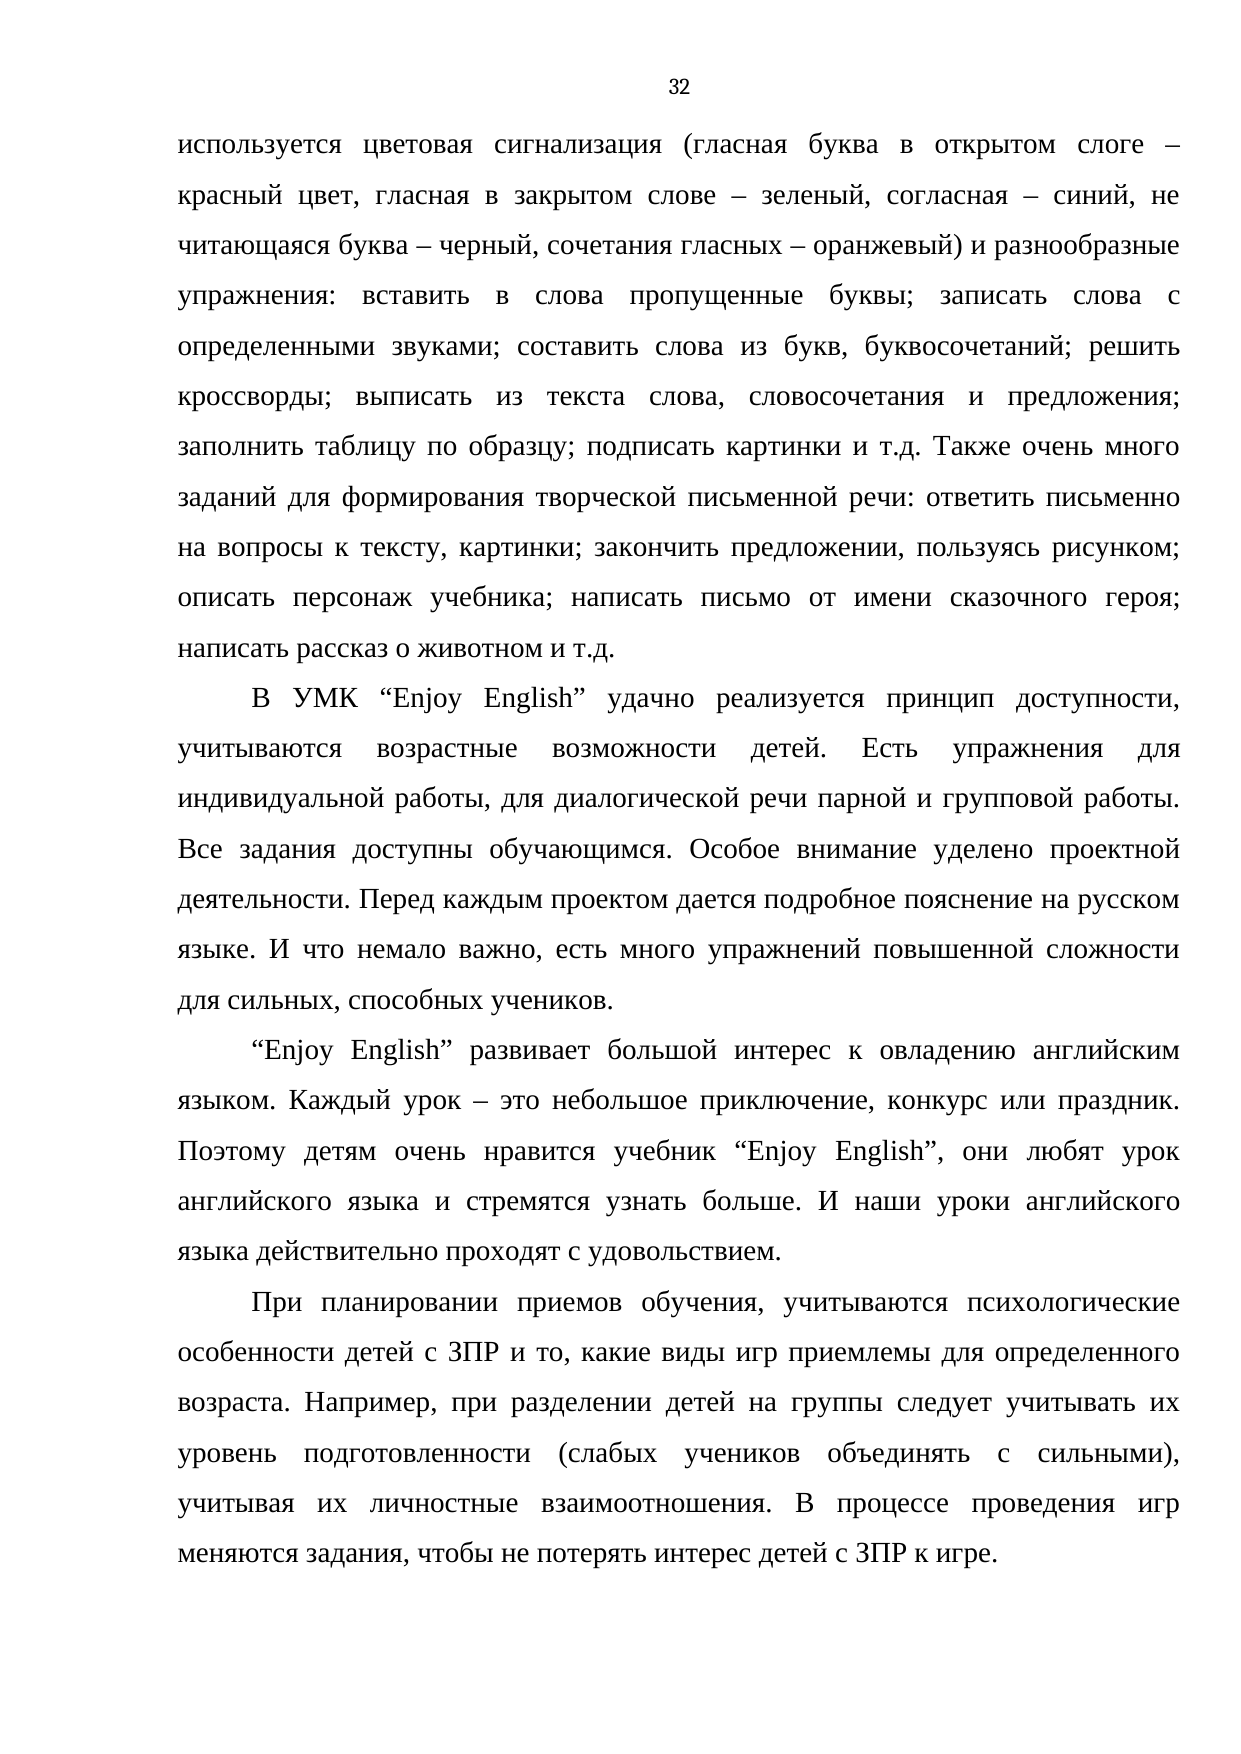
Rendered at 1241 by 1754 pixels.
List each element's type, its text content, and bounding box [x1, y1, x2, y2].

text При планировании приемов обучения, учитываются психологические особенности детей с ЗПР и то, какие виды игр приемлемы для определенного возраста. Например, при разделении детей на группы следует учитывать их уровень подготовленности (слабых учеников объединять с сильными), учитывая их личностные взаимоотношения. В процессе проведения игр меняются задания, чтобы не потерять интерес детей с ЗПР к игре. [177, 1284, 1181, 1569]
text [177, 127, 1181, 663]
text “Enjoy English” развивает большой интерес к овладению английским языком. Каждый урок – это небольшое приключение, конкурс или праздник. Поэтому детям очень нравится учебник “Enjoy English”, они любят урок английского языка и стремятся узнать больше. И наши уроки английского языка действительно проходят с удовольствием. [177, 1032, 1181, 1267]
text В УМК “Enjoy English” удачно реализуется принцип доступности, учитываются возрастные возможности детей. Есть упражнения для индивидуальной работы, для диалогической речи парной и групповой работы. Все задания доступны обучающимся. Особое внимание уделено проектной деятельности. Перед каждым проектом дается подробное пояснение на русском языке. И что немало важно, есть много упражнений повышенной сложности для сильных, способных учеников. [177, 680, 1181, 1015]
